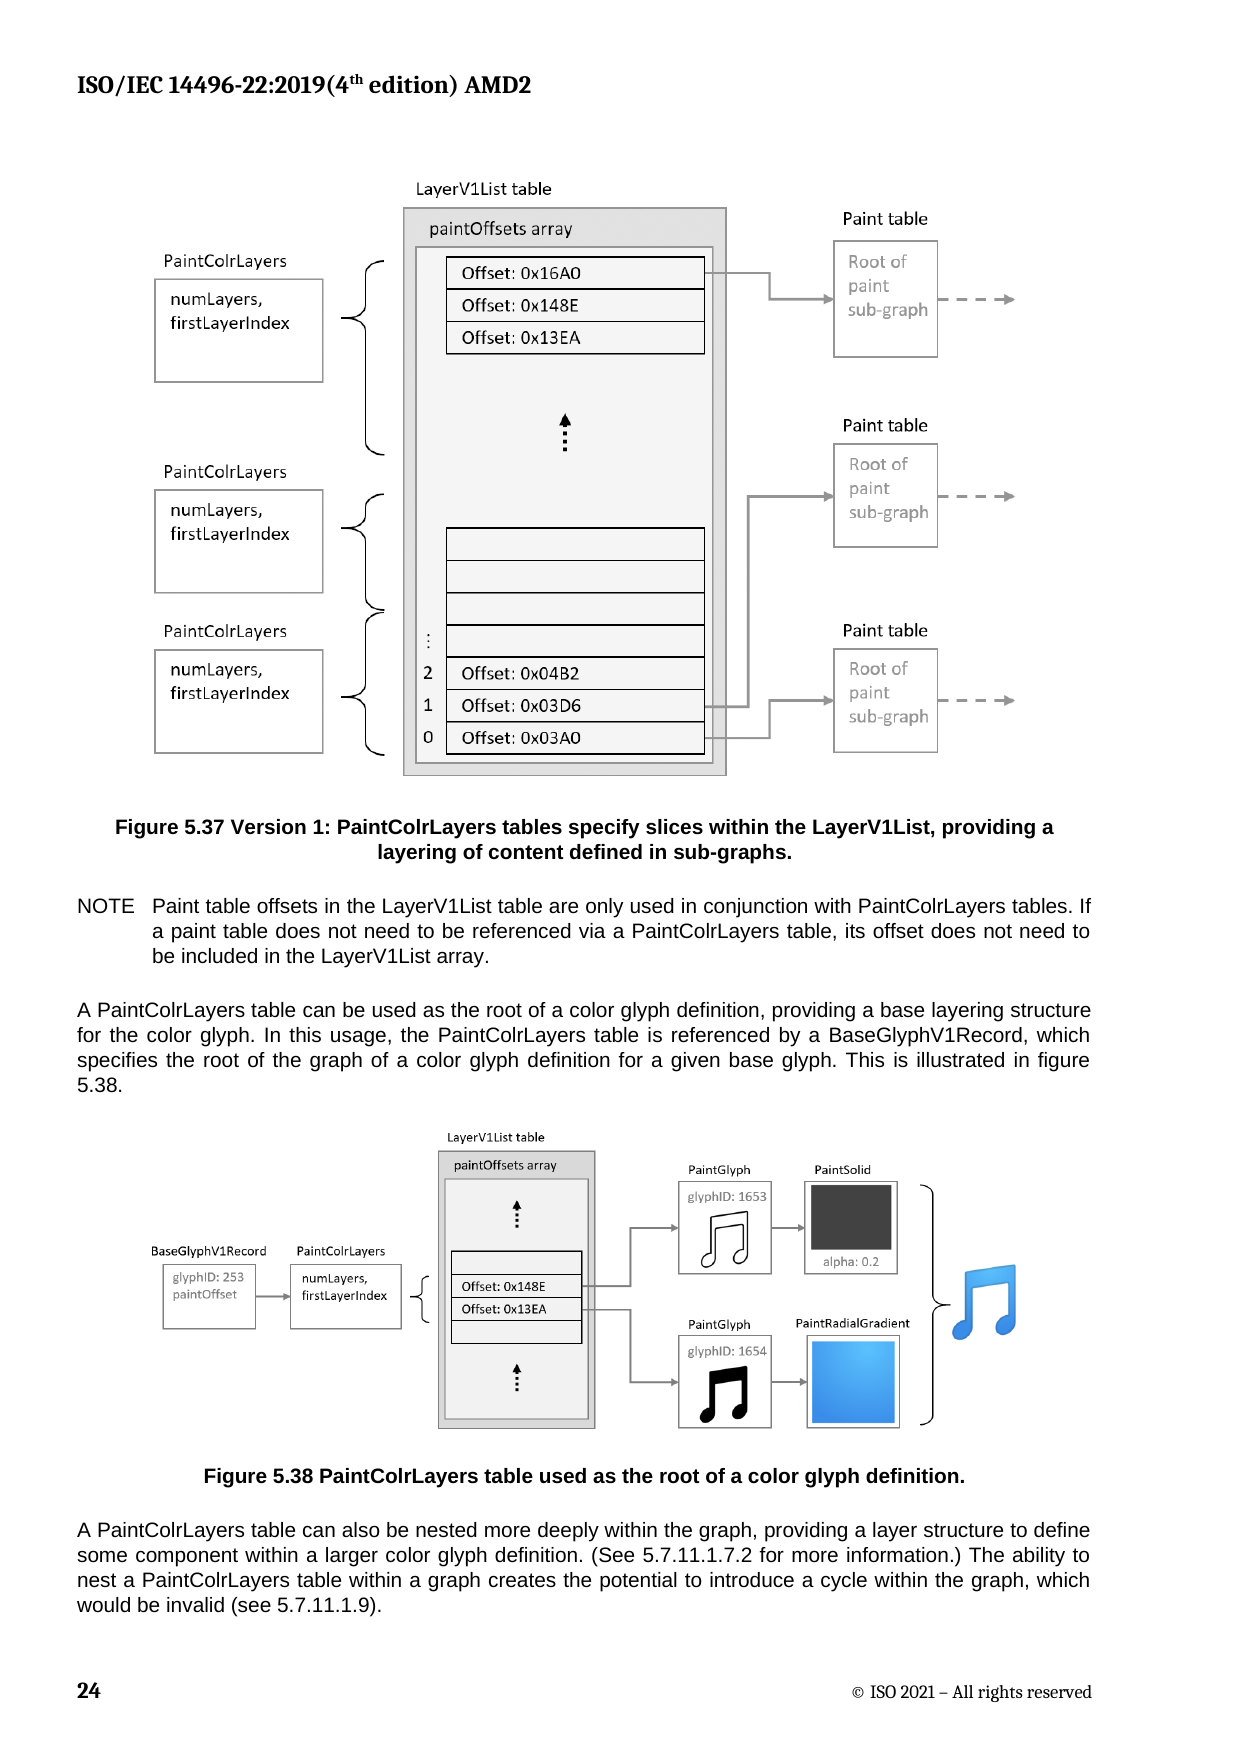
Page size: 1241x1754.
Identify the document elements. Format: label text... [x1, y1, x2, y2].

picture [147, 1126, 1023, 1434]
text Figure 5.37 Version 1: PaintColrLayers tables specify slices within the LayerV1List, providing a layering of content defined in sub-graphs. [77, 814, 1092, 864]
text Figure 5.38 PaintColrLayers table used as the root of a color glyph definition. [77, 1463, 1092, 1488]
text A PaintColrLayers table can also be nested more deeply within the graph, providing a layer structure to define some component within a larger color glyph definition. (See 5.7.11.1.7.2 for more information.) The ability to nest a PaintColrLayers table within a graph creates the potential to introduce a cycle within the graph, which would be invalid (see 5.7.11.1.9). [77, 1517, 1092, 1617]
picture [147, 173, 1023, 785]
text A PaintColrLayers table can be used as the root of a color glyph definition, providing a base layering structure for the color glyph. In this usage, the PaintColrLayers table is referenced by a BaseGlyphV1Record, which specifies the root of the graph of a color glyph definition for a given base glyph. This is illustrated in figure 5.38. [77, 997, 1092, 1097]
text NOTE Paint table offsets in the LayerV1List table are only used in conjunction with PaintColrLayers tables. If a paint table does not need to be referenced via a PaintColrLayers table, its offset does not need to be included in the LayerV1List array. [77, 893, 1092, 968]
